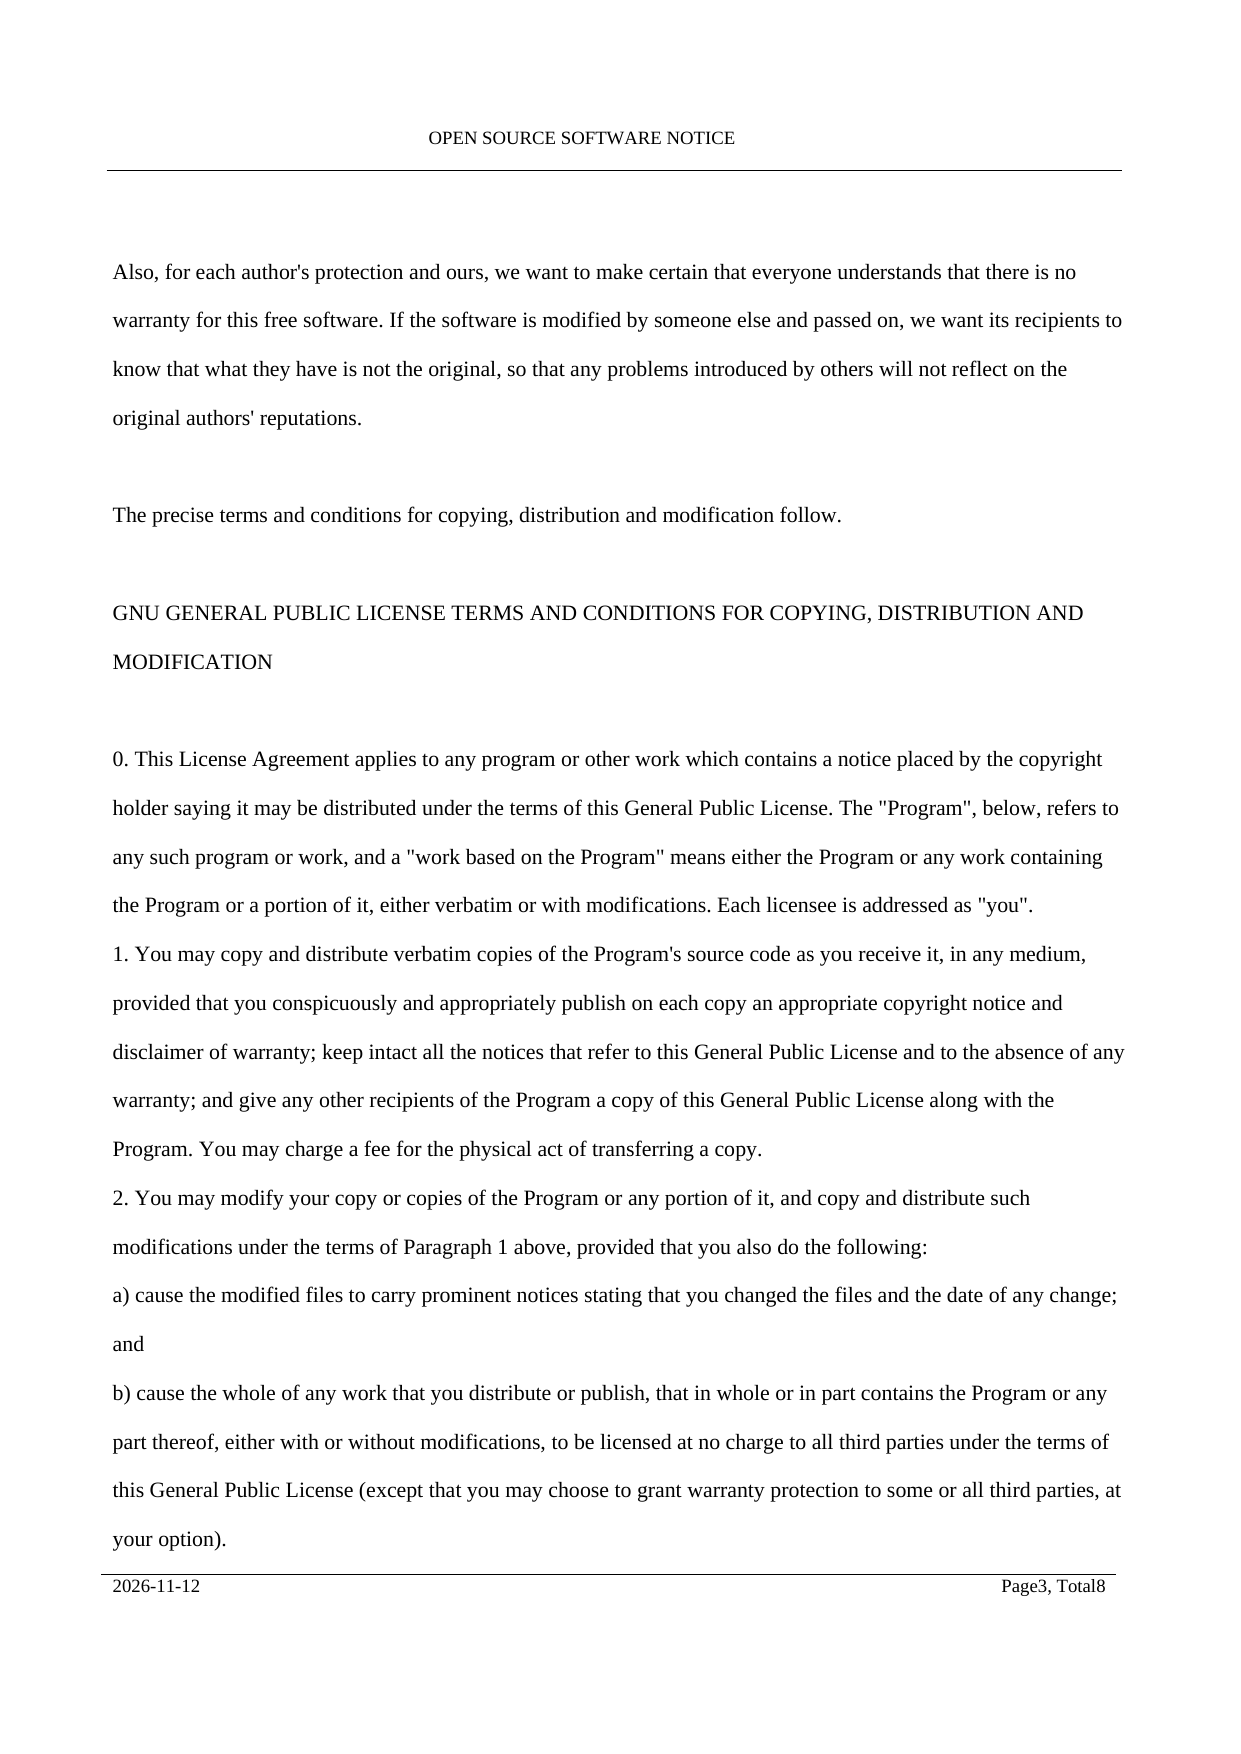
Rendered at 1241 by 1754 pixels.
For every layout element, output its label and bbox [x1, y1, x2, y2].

text [112, 206, 1128, 1555]
